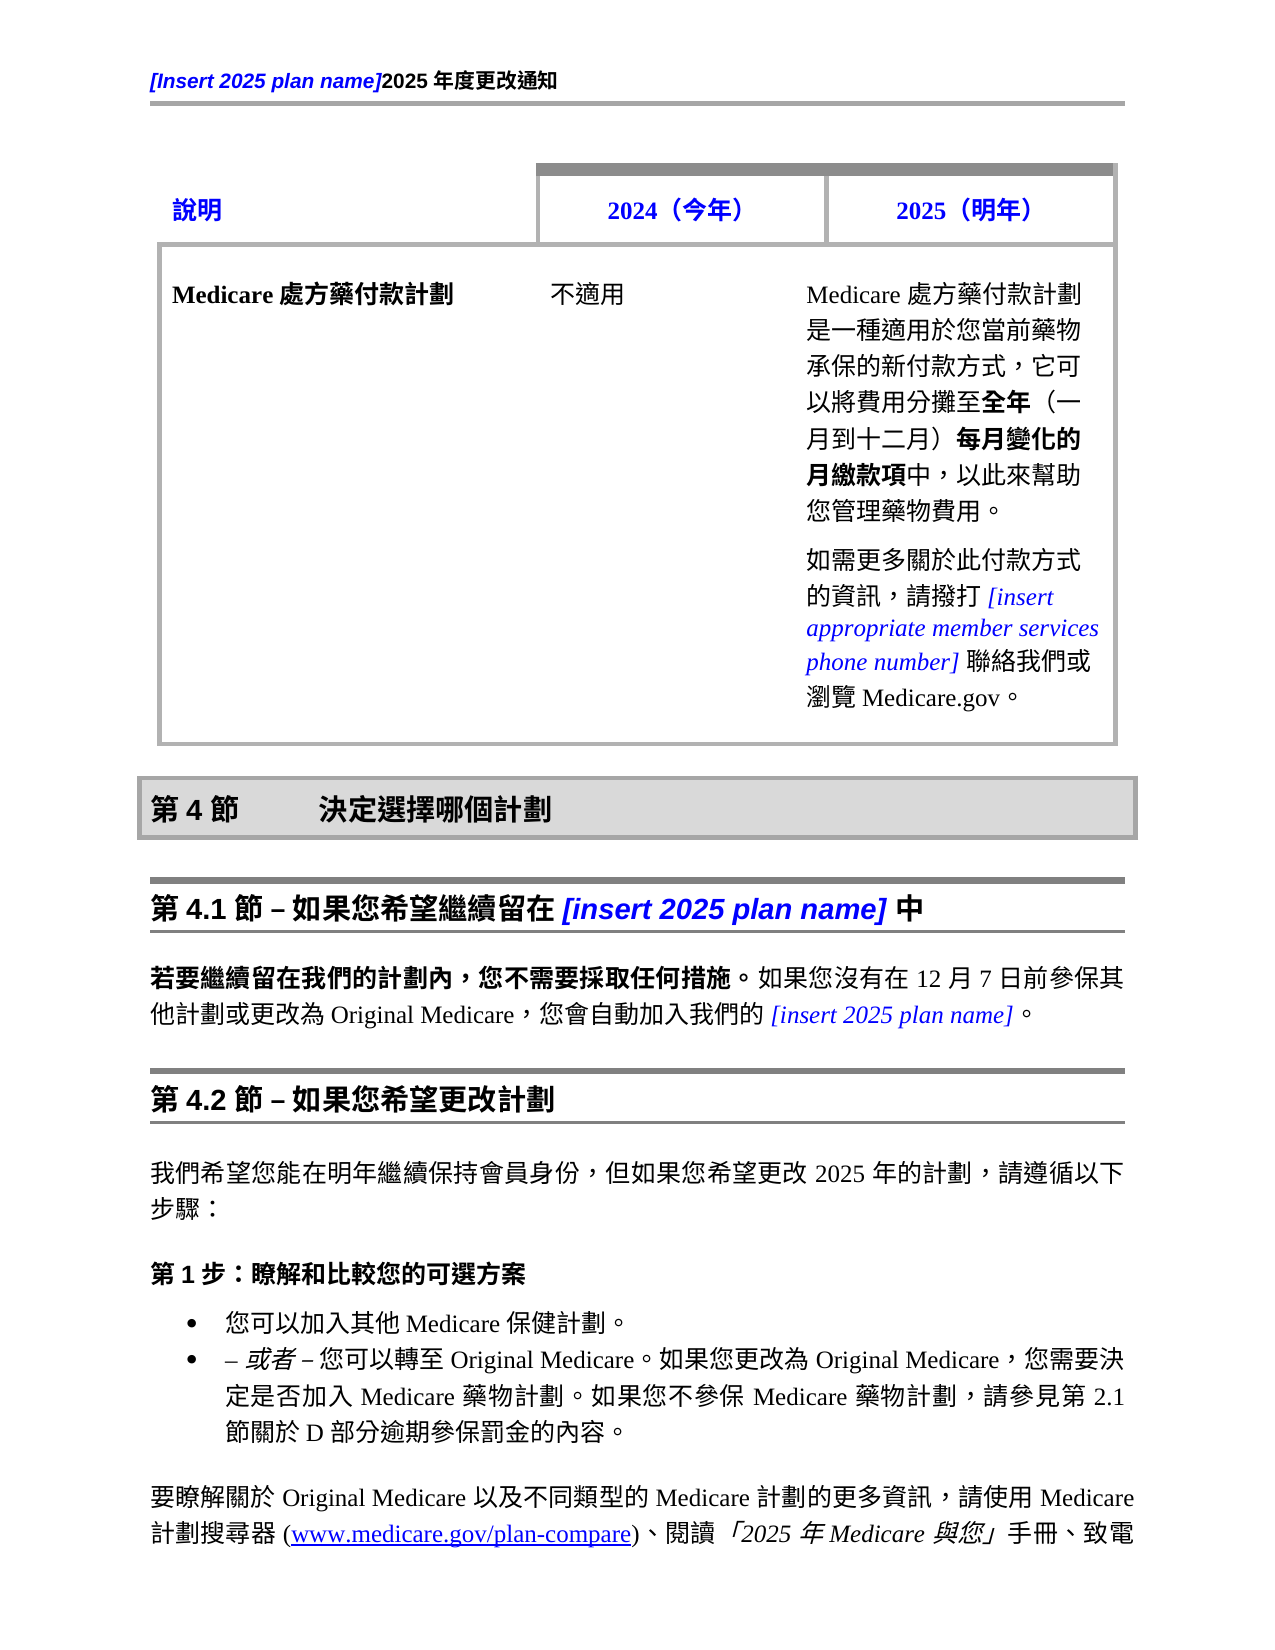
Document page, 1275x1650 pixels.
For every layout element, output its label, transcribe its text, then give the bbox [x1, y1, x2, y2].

subtitle 第 4 節 決定選擇哪個計劃 [142, 780, 1133, 835]
text 若要繼續留在我們的計劃內，您不需要採取任何措施。如果您沒有在 12 月 7 日前參保其他計劃或更改為 Original Medicare，您會自動加入我們的 [insert 2025 plan name]。 [150, 958, 1125, 1031]
table_cell Medicare 處方藥付款計劃 [162, 247, 538, 742]
table_cell 不適用 [538, 247, 794, 742]
table_header 2025（明年） [829, 176, 1113, 242]
subtitle 第 4.2 節 – 如果您希望更改計劃 [150, 1074, 1125, 1121]
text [150, 1478, 1134, 1550]
list 您可以加入其他 Medicare 保健計劃。 [187, 1303, 1125, 1340]
list – 或者 – 您可以轉至 Original Medicare。如果您更改為 Original Medicare，您需要決定是否加入 Medicare 藥物計劃。如果您不參保 Medicare 藥物計劃，請參見第 2.1 節關於 D 部分逾期參保罰金的內容。 [187, 1340, 1125, 1448]
table_header 說明 [160, 163, 536, 242]
table_cell Medicare 處方藥付款計劃是一種適用於您當前藥物承保的新付款方式，它可以將費用分攤至全年（一月到十二月）每月變化的月繳款項中，以此來幫助您管理藥物費用。 如需更多關於此付款方式的資訊，請撥打 [insert appropriate member services phone number] 聯絡我們或瀏覽 Medicare.gov。 [794, 247, 1113, 742]
text 我們希望您能在明年繼續保持會員身份，但如果您希望更改 2025 年的計劃，請遵循以下 步驟： [150, 1153, 1125, 1226]
subtitle 第 1 步：瞭解和比較您的可選方案 [150, 1255, 1125, 1291]
table_header 2024（今年） [540, 176, 824, 242]
subtitle 第 4.1 節 – 如果您希望繼續留在 [insert 2025 plan name] 中 [150, 884, 1125, 930]
